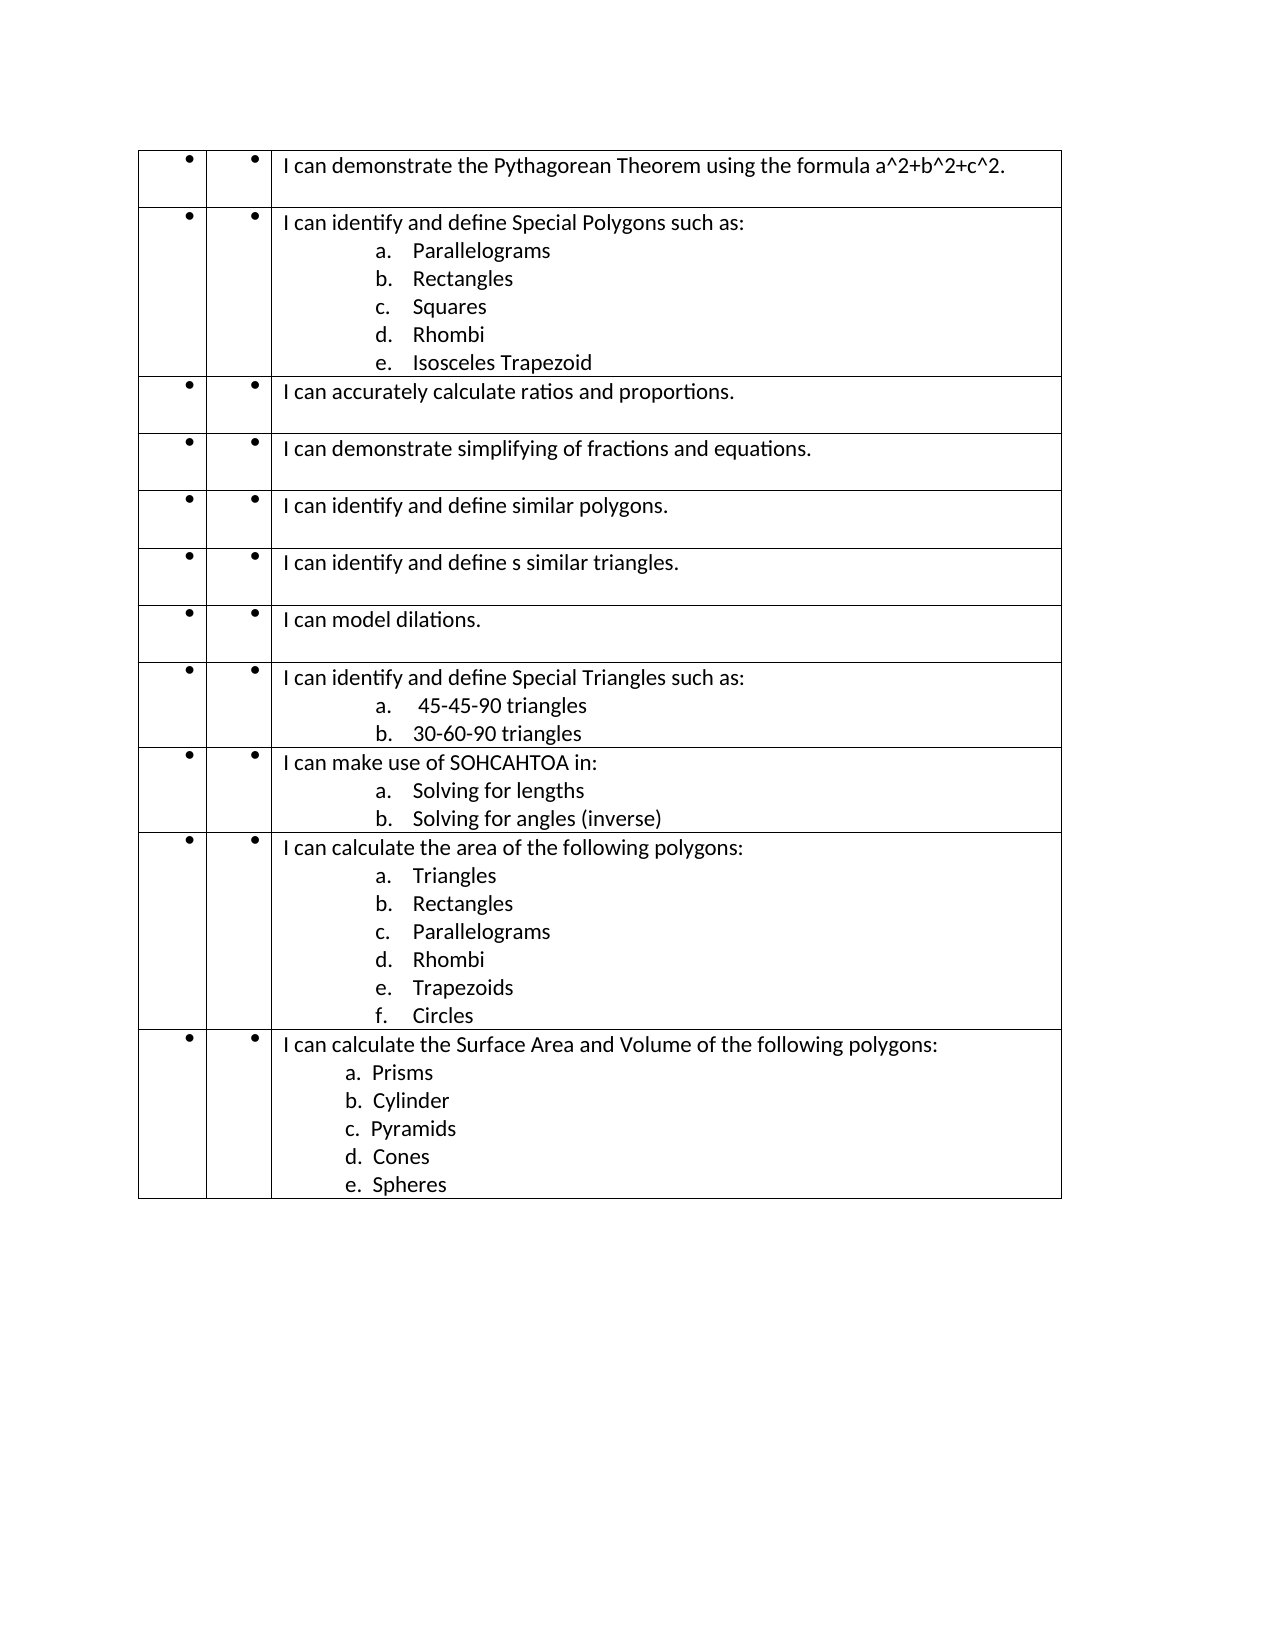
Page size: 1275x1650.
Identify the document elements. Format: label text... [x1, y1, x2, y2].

table_cell I can demonstrate simplifying of fractions and equations. [272, 434, 1061, 490]
table_cell I can demonstrate the Pythagorean Theorem using the formula a^2+b^2+c^2. [272, 151, 1061, 207]
table_cell I can calculate the area of the following polygons: Triangles Rectangles Parallelograms Rhombi Trapezoids Circles [272, 833, 1061, 1029]
table_cell [207, 151, 271, 207]
table_cell [207, 748, 271, 832]
table_cell I can model dilations. [272, 606, 1061, 662]
table_cell [139, 208, 206, 376]
table_cell [139, 491, 206, 547]
table_cell I can accurately calculate ratios and proportions. [272, 377, 1061, 433]
table_cell [207, 606, 271, 662]
table_cell [207, 663, 271, 747]
table_cell I can calculate the Surface Area and Volume of the following polygons: a. Prisms b. Cylinder c. Pyramids d. Cones e. Spheres [272, 1030, 1061, 1198]
table_cell [139, 1030, 206, 1198]
table_cell [207, 1030, 271, 1198]
table_cell [139, 748, 206, 832]
table_cell I can identify and define Special Polygons such as: Parallelograms Rectangles Squares Rhombi Isosceles Trapezoid [272, 208, 1061, 376]
table_cell [207, 208, 271, 376]
table_cell [139, 833, 206, 1029]
table_cell [139, 434, 206, 490]
table_cell [139, 377, 206, 433]
table_cell I can identify and define Special Triangles such as: 45-45-90 triangles 30-60-90 triangles [272, 663, 1061, 747]
table_cell [207, 549, 271, 604]
table_cell [207, 434, 271, 490]
table_cell [139, 151, 206, 207]
table_cell I can make use of SOHCAHTOA in: Solving for lengths Solving for angles (inverse) [272, 748, 1061, 832]
table_cell [139, 549, 206, 604]
table_cell [207, 377, 271, 433]
table_cell I can identify and define similar polygons. [272, 491, 1061, 547]
table_cell [139, 663, 206, 747]
table_cell [207, 491, 271, 547]
table_cell [207, 833, 271, 1029]
table_cell [139, 606, 206, 662]
table_cell I can identify and define s similar triangles. [272, 549, 1061, 604]
